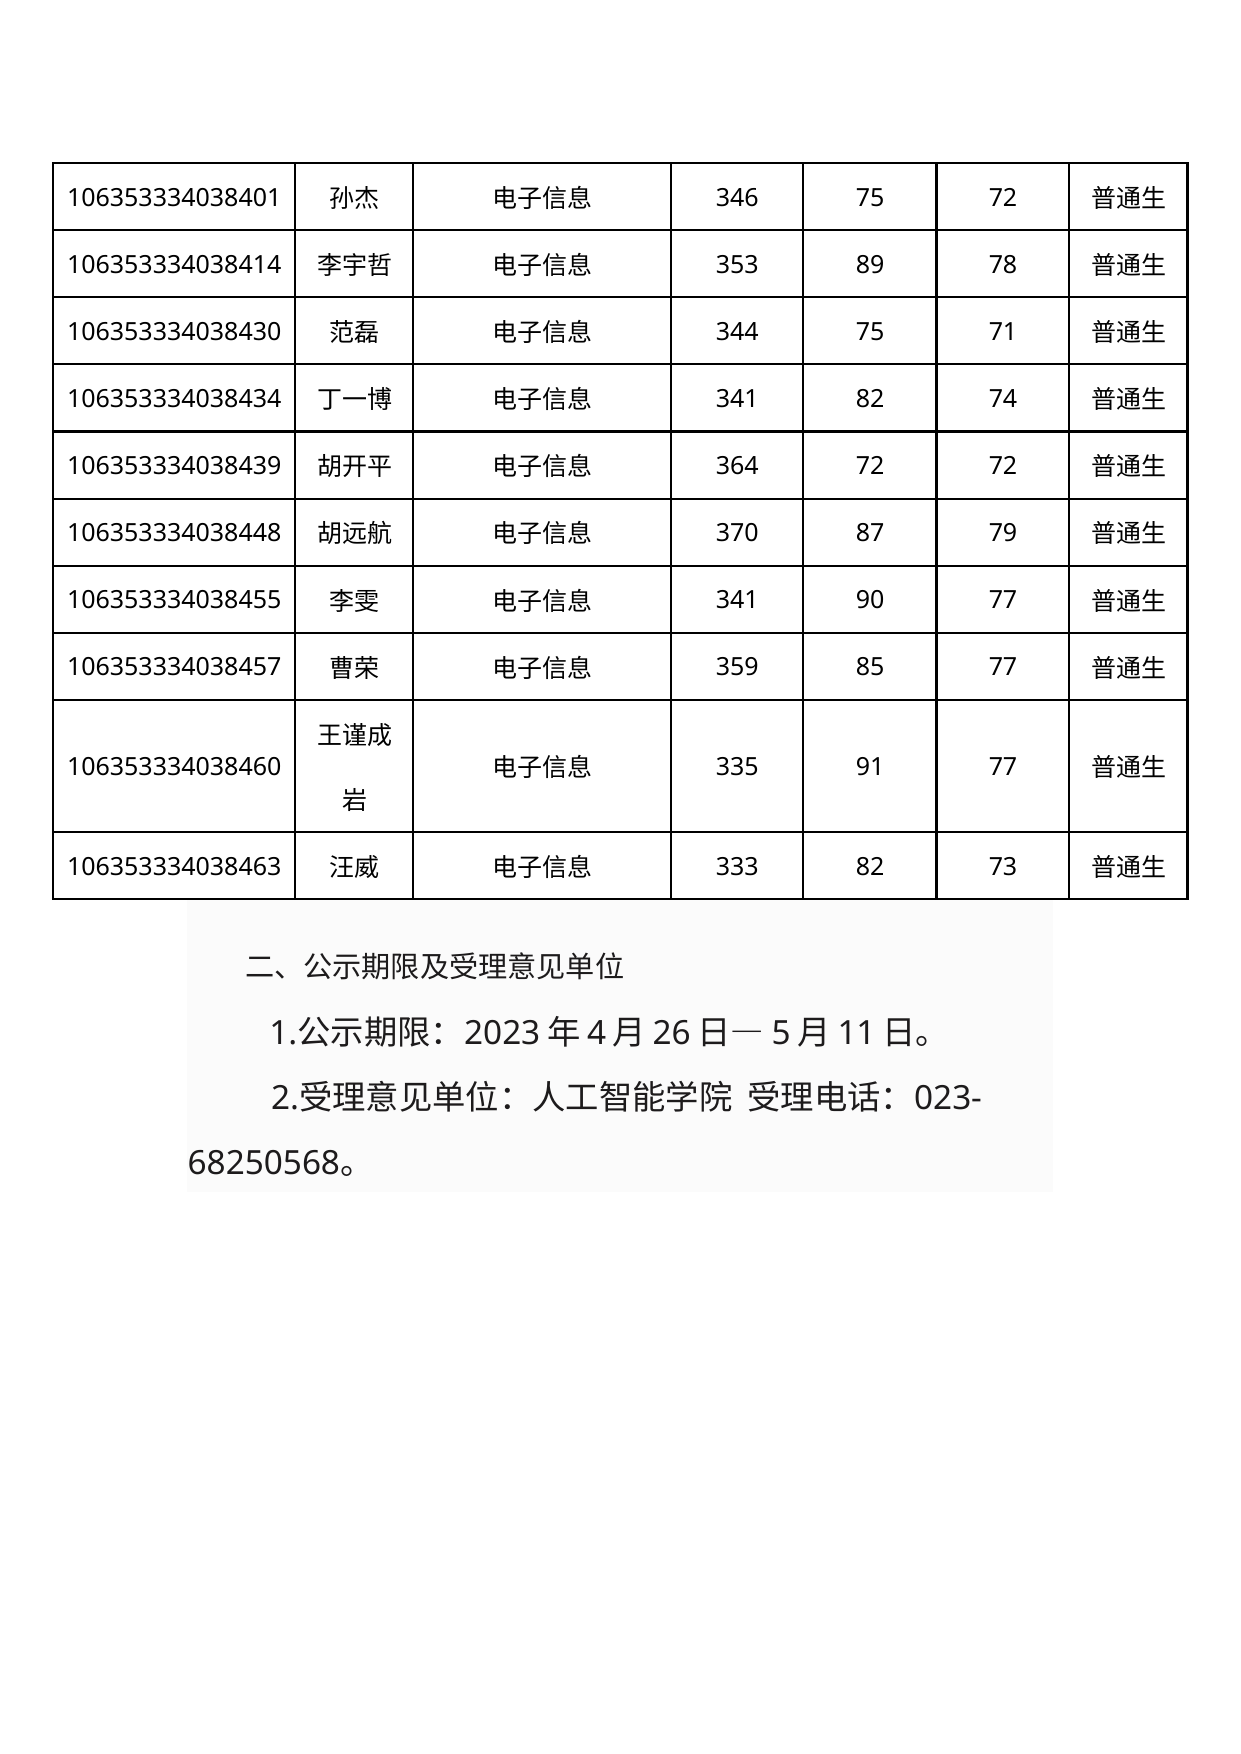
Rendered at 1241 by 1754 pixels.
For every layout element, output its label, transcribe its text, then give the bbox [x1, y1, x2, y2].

table_cell 75 [804, 298, 935, 363]
table_cell 77 [938, 701, 1068, 831]
table_cell 91 [804, 701, 935, 831]
table_cell 丁一博 [296, 365, 412, 430]
table_cell 106353334038463 [54, 833, 294, 898]
table_cell 71 [938, 298, 1068, 363]
table_cell 106353334038439 [54, 433, 294, 497]
table_cell 87 [804, 500, 935, 564]
table_cell 孙杰 [296, 164, 412, 229]
table_cell 106353334038455 [54, 567, 294, 632]
table_cell 85 [804, 634, 935, 699]
table_cell 电子信息 [414, 298, 670, 363]
table_cell 359 [672, 634, 802, 699]
table_cell 82 [804, 365, 935, 430]
text 2.受理意见单位：人工智能学院 受理电话：023-68250568。 [187, 1062, 1053, 1192]
table_cell 75 [804, 164, 935, 229]
table_cell 普通生 [1070, 634, 1186, 699]
table_cell 电子信息 [414, 701, 670, 831]
table_cell 王谨成岩 [296, 701, 412, 831]
table_cell 普通生 [1070, 164, 1186, 229]
table_cell 普通生 [1070, 500, 1186, 564]
table_cell 341 [672, 567, 802, 632]
table_cell 普通生 [1070, 231, 1186, 296]
table_cell 353 [672, 231, 802, 296]
table_cell 74 [938, 365, 1068, 430]
table_cell 电子信息 [414, 164, 670, 229]
table_cell 106353334038434 [54, 365, 294, 430]
table_cell 344 [672, 298, 802, 363]
table_cell 106353334038414 [54, 231, 294, 296]
table_cell 范磊 [296, 298, 412, 363]
table_cell 72 [938, 433, 1068, 497]
table_cell 335 [672, 701, 802, 831]
table_cell 106353334038448 [54, 500, 294, 564]
table_cell 李雯 [296, 567, 412, 632]
table_cell 79 [938, 500, 1068, 564]
table_cell 普通生 [1070, 433, 1186, 497]
table_cell 普通生 [1070, 701, 1186, 831]
table_cell 77 [938, 567, 1068, 632]
table_cell 电子信息 [414, 500, 670, 564]
text 1.公示期限：2023年4月26日— 5月11日。 [187, 997, 1053, 1062]
table_cell 电子信息 [414, 567, 670, 632]
table_cell 364 [672, 433, 802, 497]
table_cell 82 [804, 833, 935, 898]
table_cell 电子信息 [414, 365, 670, 430]
table_cell 77 [938, 634, 1068, 699]
table_cell 333 [672, 833, 802, 898]
table_cell 胡远航 [296, 500, 412, 564]
table_cell 89 [804, 231, 935, 296]
table_cell 电子信息 [414, 634, 670, 699]
table_cell 普通生 [1070, 567, 1186, 632]
table_cell 曹荣 [296, 634, 412, 699]
text 二、公示期限及受理意见单位 [187, 932, 1053, 997]
table_cell 90 [804, 567, 935, 632]
table_cell 电子信息 [414, 833, 670, 898]
table_cell 电子信息 [414, 231, 670, 296]
table_cell 普通生 [1070, 298, 1186, 363]
table_cell 370 [672, 500, 802, 564]
table_cell 106353334038401 [54, 164, 294, 229]
table_cell 341 [672, 365, 802, 430]
table_cell 73 [938, 833, 1068, 898]
table_cell 普通生 [1070, 833, 1186, 898]
table_cell 李宇哲 [296, 231, 412, 296]
table_cell 106353334038430 [54, 298, 294, 363]
table_cell 胡开平 [296, 433, 412, 497]
table_cell 72 [804, 433, 935, 497]
table_cell 106353334038457 [54, 634, 294, 699]
table_cell 78 [938, 231, 1068, 296]
table_cell 汪威 [296, 833, 412, 898]
table_cell 电子信息 [414, 433, 670, 497]
table_cell 346 [672, 164, 802, 229]
table_cell 72 [938, 164, 1068, 229]
table_cell 106353334038460 [54, 701, 294, 831]
table_cell 普通生 [1070, 365, 1186, 430]
